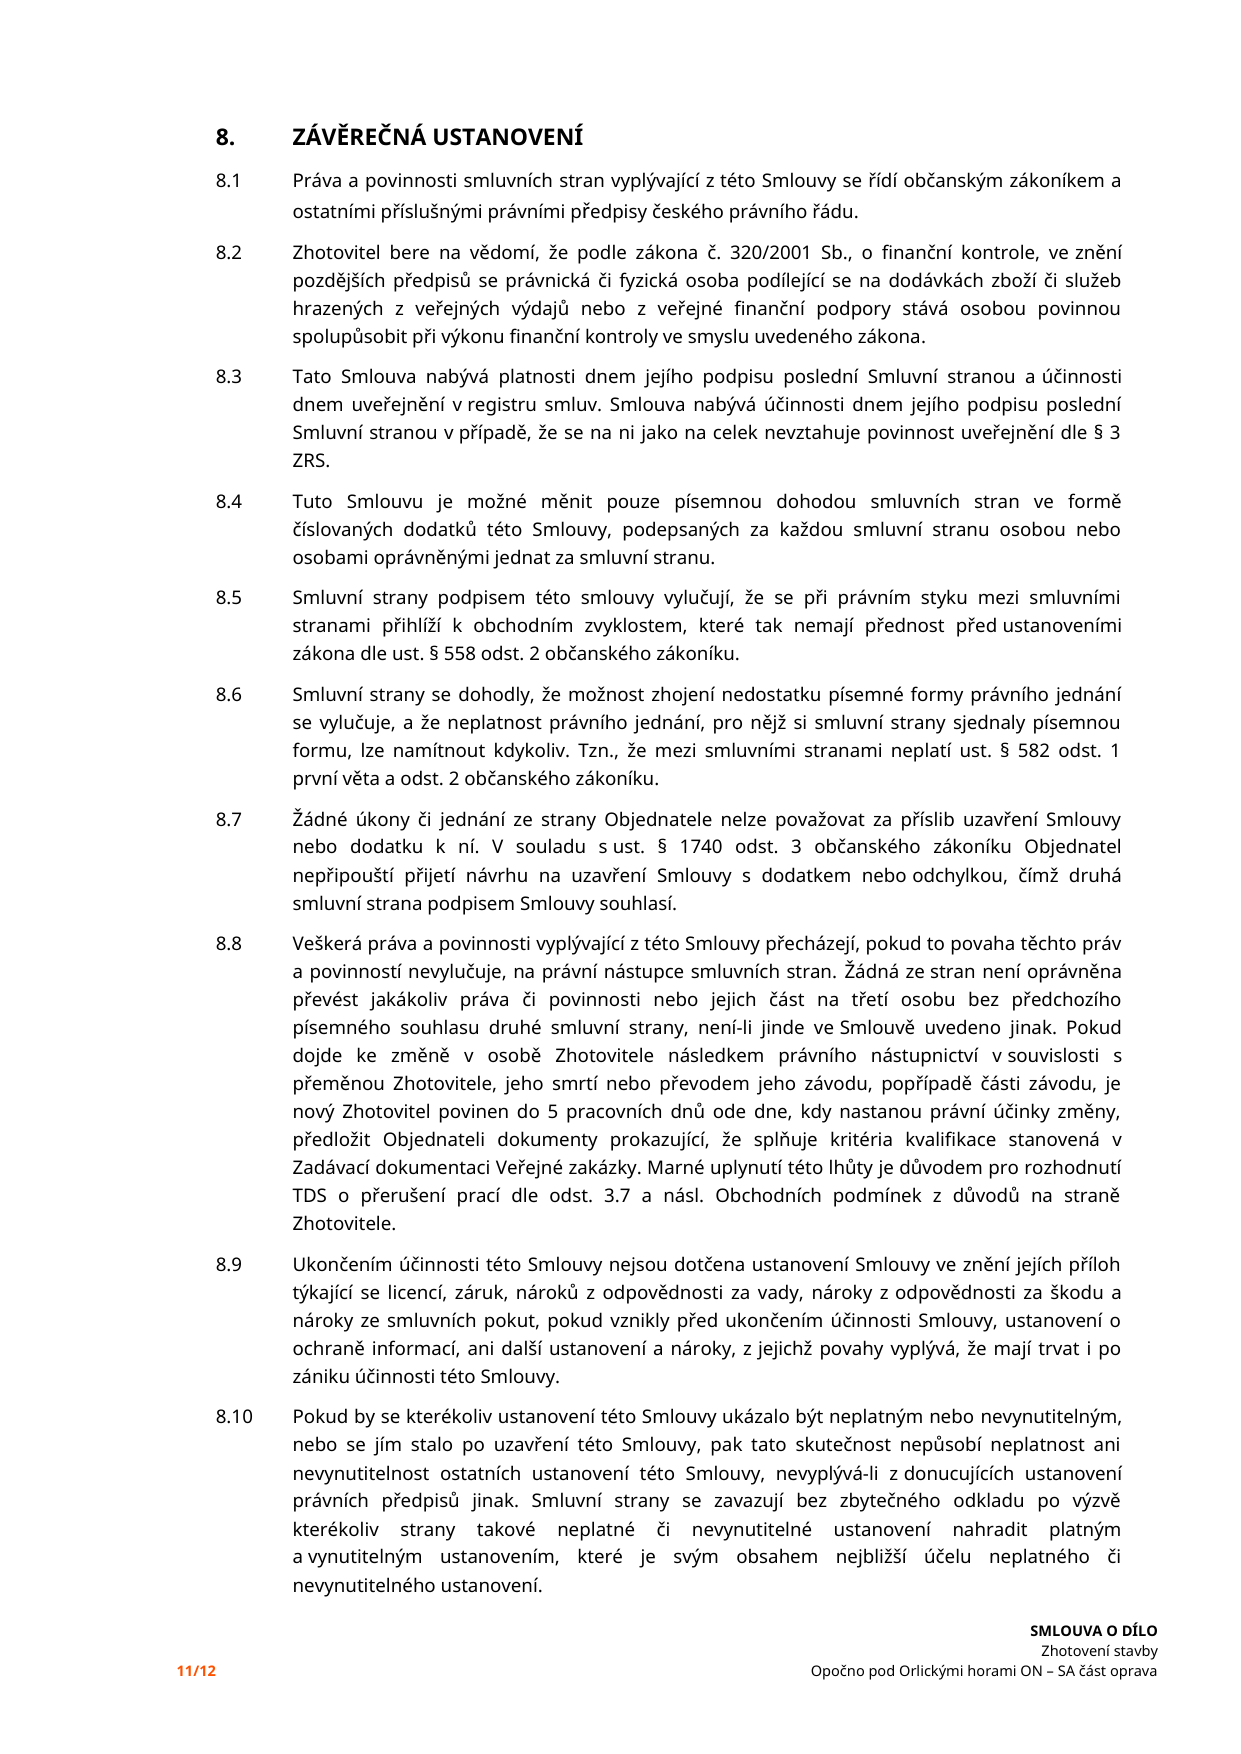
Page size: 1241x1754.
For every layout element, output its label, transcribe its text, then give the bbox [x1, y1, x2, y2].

text Žádné úkony či jednání ze strany Objednatele nelze považovat za příslib uzavření Smlouvy nebo dodatku k ní. V souladu s ust. § 1740 odst. 3 občanského zákoníku Objednatel nepřipouští přijetí návrhu na uzavření Smlouvy s dodatkem nebo odchylkou, čímž druhá smluvní strana podpisem Smlouvy souhlasí. [216, 806, 1122, 915]
text Pokud by se kterékoliv ustanovení této Smlouvy ukázalo být neplatným nebo nevynutitelným, nebo se jím stalo po uzavření této Smlouvy, pak tato skutečnost nepůsobí neplatnost ani nevynutitelnost ostatních ustanovení této Smlouvy, nevyplývá-li z donucujících ustanovení právních předpisů jinak. Smluvní strany se zavazují bez zbytečného odkladu po výzvě kterékoliv strany takové neplatné či nevynutitelné ustanovení nahradit platným a vynutitelným ustanovením, které je svým obsahem nejbližší účelu neplatného či nevynutitelného ustanovení. [216, 1404, 1122, 1597]
text Smluvní strany se dohodly, že možnost zhojení nedostatku písemné formy právního jednání se vylučuje, a že neplatnost právního jednání, pro nějž si smluvní strany sjednaly písemnou formu, lze namítnout kdykoliv. Tzn., že mezi smluvními stranami neplatí ust. § 582 odst. 1 první věta a odst. 2 občanského zákoníku. [216, 681, 1122, 791]
text Tato Smlouva nabývá platnosti dnem jejího podpisu poslední Smluvní stranou a účinnosti dnem uveřejnění v registru smluv. Smlouva nabývá účinnosti dnem jejího podpisu poslední Smluvní stranou v případě, že se na ni jako na celek nevztahuje povinnost uveřejnění dle § 3 ZRS. [216, 363, 1122, 473]
text Tuto Smlouvu je možné měnit pouze písemnou dohodou smluvních stran ve formě číslovaných dodatků této Smlouvy, podepsaných za každou smluvní stranu osobou nebo osobami oprávněnými jednat za smluvní stranu. [216, 488, 1122, 570]
text Veškerá práva a povinnosti vyplývající z této Smlouvy přecházejí, pokud to povaha těchto práv a povinností nevylučuje, na právní nástupce smluvních stran. Žádná ze stran není oprávněna převést jakákoliv práva či povinnosti nebo jejich část na třetí osobu bez předchozího písemného souhlasu druhé smluvní strany, není-li jinde ve Smlouvě uvedeno jinak. Pokud dojde ke změně v osobě Zhotovitele následkem právního nástupnictví v souvislosti s přeměnou Zhotovitele, jeho smrtí nebo převodem jeho závodu, popřípadě části závodu, je nový Zhotovitel povinen do 5 pracovních dnů ode dne, kdy nastanou právní účinky změny, předložit Objednateli dokumenty prokazující, že splňuje kritéria kvalifikace stanovená v Zadávací dokumentaci Veřejné zakázky. Marné uplynutí této lhůty je důvodem pro rozhodnutí TDS o přerušení prací dle odst. 3.7 a násl. Obchodních podmínek z důvodů na straně Zhotovitele. [216, 930, 1122, 1236]
text Ukončením účinnosti této Smlouvy nejsou dotčena ustanovení Smlouvy ve znění jejích příloh týkající se licencí, záruk, nároků z odpovědnosti za vady, nároky z odpovědnosti za škodu a nároky ze smluvních pokut, pokud vznikly před ukončením účinnosti Smlouvy, ustanovení o ochraně informací, ani další ustanovení a nároky, z jejichž povahy vyplývá, že mají trvat i po zániku účinnosti této Smlouvy. [216, 1251, 1122, 1389]
text Smluvní strany podpisem této smlouvy vylučují, že se při právním styku mezi smluvními stranami přihlíží k obchodním zvyklostem, které tak nemají přednost před ustanoveními zákona dle ust. § 558 odst. 2 občanského zákoníku. [216, 585, 1122, 666]
text Zhotovitel bere na vědomí, že podle zákona č. 320/2001 Sb., o finanční kontrole, ve znění pozdějších předpisů se právnická či fyzická osoba podílející se na dodávkách zboží či služeb hrazených z veřejných výdajů nebo z veřejné finanční podpory stává osobou povinnou spolupůsobit při výkonu finanční kontroly ve smyslu uvedeného zákona. [216, 239, 1122, 348]
text Práva a povinnosti smluvních stran vyplývající z této Smlouvy se řídí občanským zákoníkem a ostatními příslušnými právními předpisy českého právního řádu. [216, 167, 1122, 224]
text ZÁVĚREČNÁ USTANOVENÍ [216, 121, 1122, 152]
